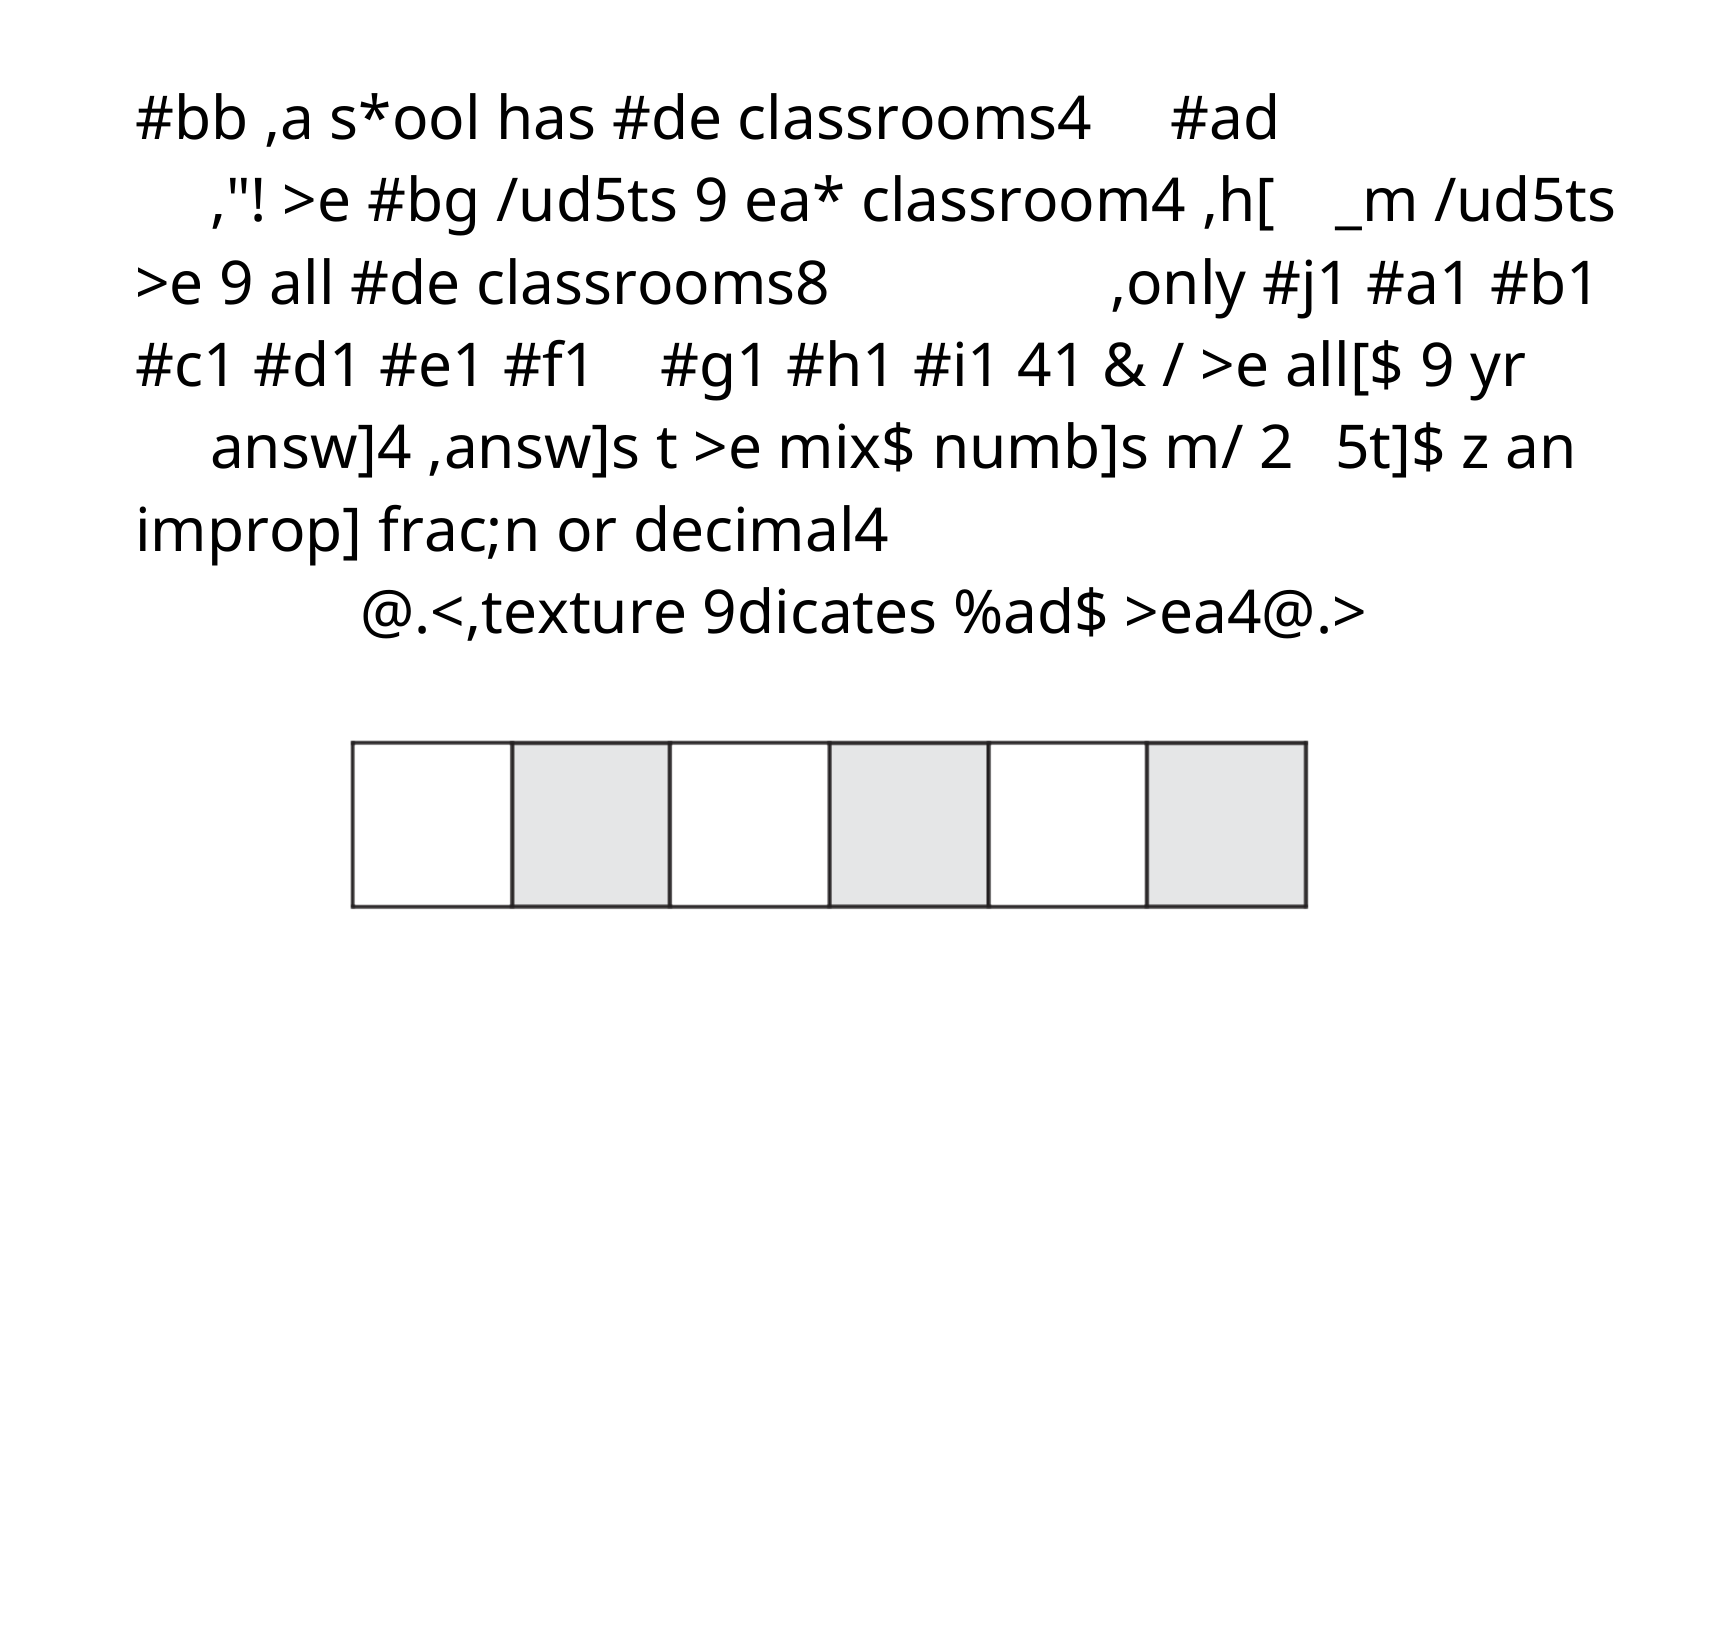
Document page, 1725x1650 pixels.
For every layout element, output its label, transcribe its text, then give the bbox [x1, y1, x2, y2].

text #bb ,a s*ool has #de classrooms4 #ad [135, 75, 1650, 157]
text ,"! >e #bg /ud5ts 9 ea* classroom4 ,h[ _m /ud5ts >e 9 all #de classrooms8 ,only #j1 #a1 #b1 #c1 #d1 #e1 #f1 #g1 #h1 #i1 41 & / >e all[$ 9 yr answ]4 ,answ]s t >e mix$ numb]s m/ 2 5t]$ z an improp] frac;n or decimal4 [135, 157, 1650, 569]
text @.<,texture 9dicates %ad$ >ea4@.> [135, 569, 1650, 651]
